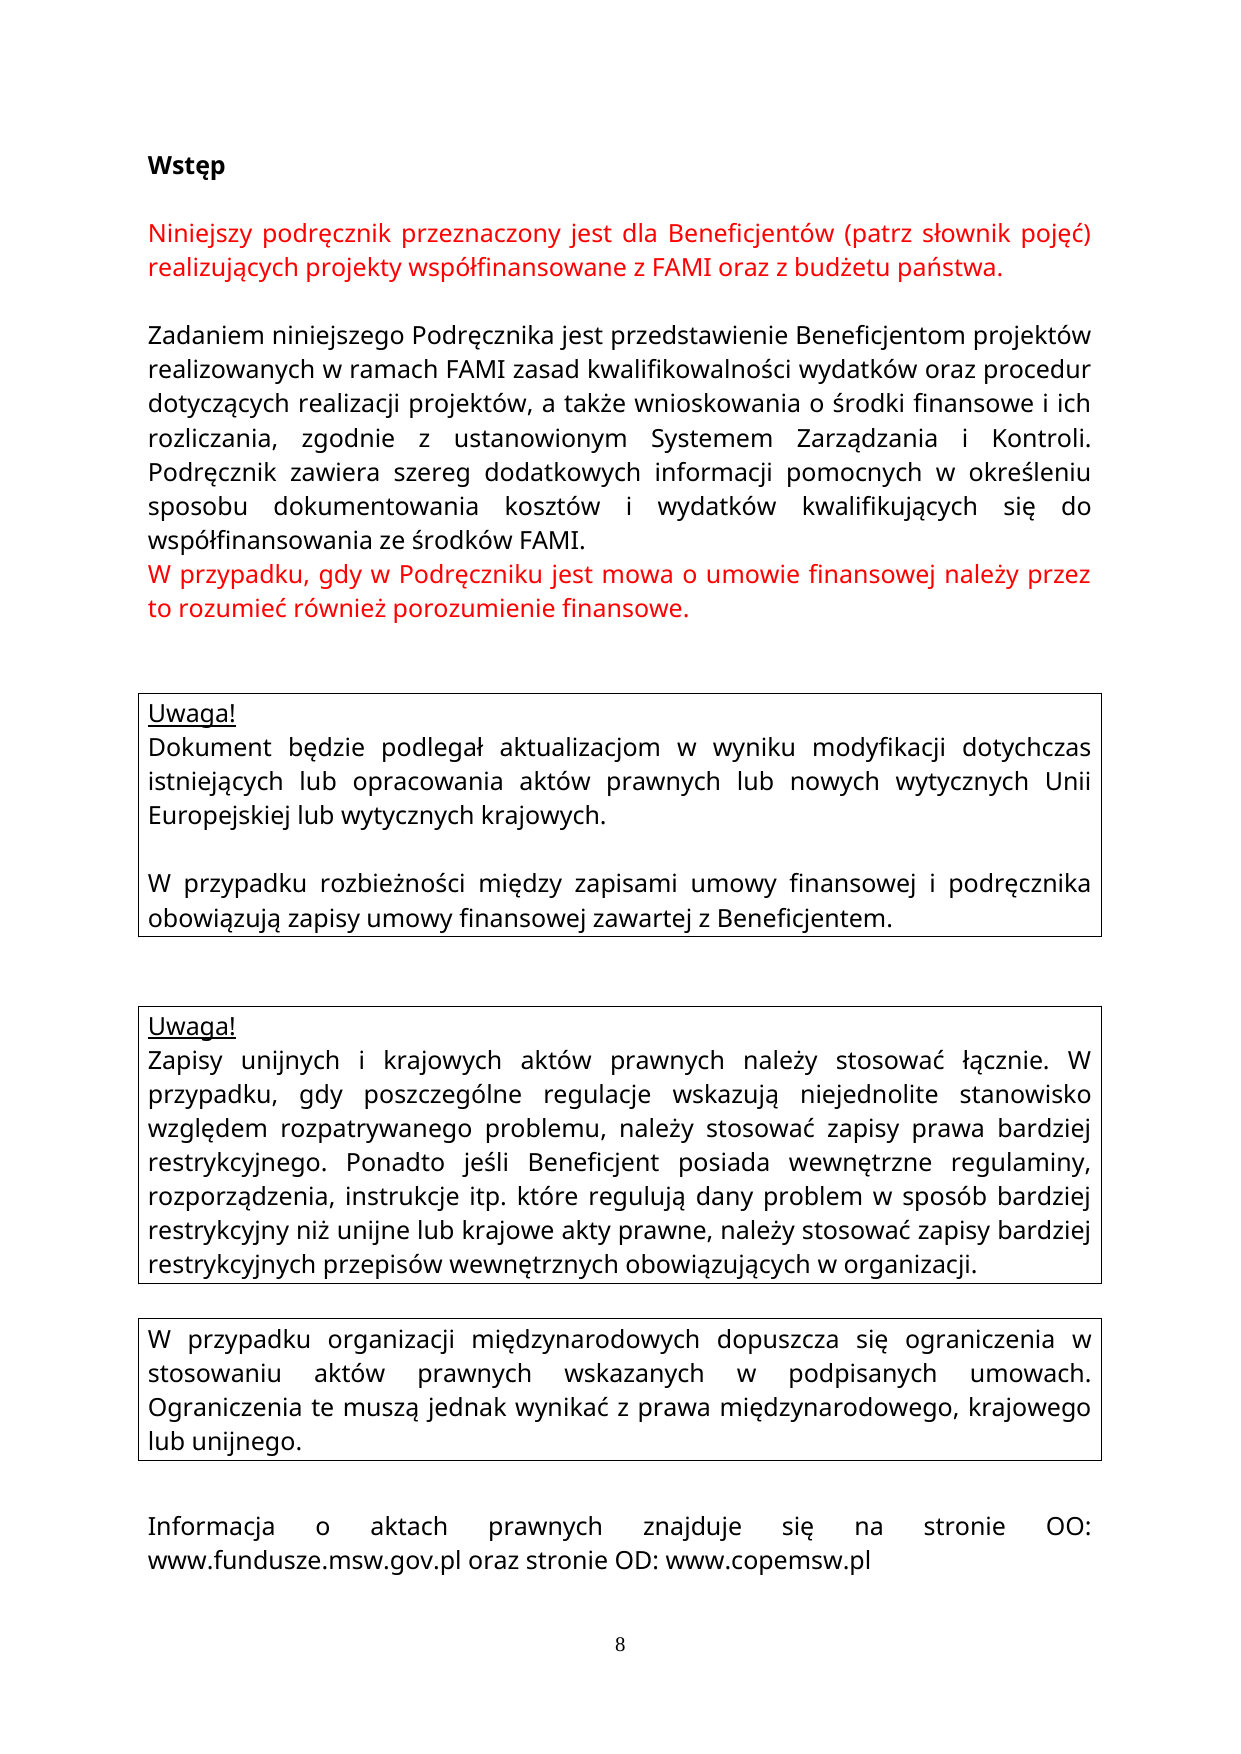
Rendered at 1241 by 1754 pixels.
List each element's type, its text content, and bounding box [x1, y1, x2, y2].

text Informacja o aktach prawnych znajduje się na stronie OO: www.fundusze.msw.gov.pl oraz stronie OD: www.copemsw.pl [148, 1509, 1092, 1577]
text Zadaniem niniejszego Podręcznika jest przedstawienie Beneficjentom projektów realizowanych w ramach FAMI zasad kwalifikowalności wydatków oraz procedur dotyczących realizacji projektów, a także wnioskowania o środki finansowe i ich rozliczania, zgodnie z ustanowionym Systemem Zarządzania i Kontroli. Podręcznik zawiera szereg dodatkowych informacji pomocnych w określeniu sposobu dokumentowania kosztów i wydatków kwalifikujących się do współfinansowania ze środków FAMI. [148, 318, 1092, 556]
text Zapisy unijnych i krajowych aktów prawnych należy stosować łącznie. W przypadku, gdy poszczególne regulacje wskazują niejednolite stanowisko względem rozpatrywanego problemu, należy stosować zapisy prawa bardziej restrykcyjnego. Ponadto jeśli Beneficjent posiada wewnętrzne regulaminy, rozporządzenia, instrukcje itp. które regulują dany problem w sposób bardziej restrykcyjny niż unijne lub krajowe akty prawne, należy stosować zapisy bardziej restrykcyjnych przepisów wewnętrznych obowiązujących w organizacji. [139, 1039, 1101, 1283]
text Dokument będzie podlegał aktualizacjom w wyniku modyfikacji dotychczas istniejących lub opracowania aktów prawnych lub nowych wytycznych Unii Europejskiej lub wytycznych krajowych. [148, 730, 1092, 832]
text W przypadku rozbieżności między zapisami umowy finansowej i podręcznika obowiązują zapisy umowy finansowej zawartej z Beneficjentem. [139, 863, 1101, 936]
text Uwaga! [139, 1007, 1101, 1039]
text Uwaga! [139, 694, 1101, 730]
text W przypadku, gdy w Podręczniku jest mowa o umowie finansowej należy przez to rozumieć również porozumienie finansowe. [148, 556, 1092, 624]
text W przypadku organizacji międzynarodowych dopuszcza się ograniczenia w stosowaniu aktów prawnych wskazanych w podpisanych umowach. Ograniczenia te muszą jednak wynikać z prawa międzynarodowego, krajowego lub unijnego. [139, 1319, 1101, 1460]
text Niniejszy podręcznik przeznaczony jest dla Beneficjentów (patrz słownik pojęć) realizujących projekty współfinansowane z FAMI oraz z budżetu państwa. [148, 216, 1092, 284]
subtitle Wstęp [148, 148, 1092, 182]
